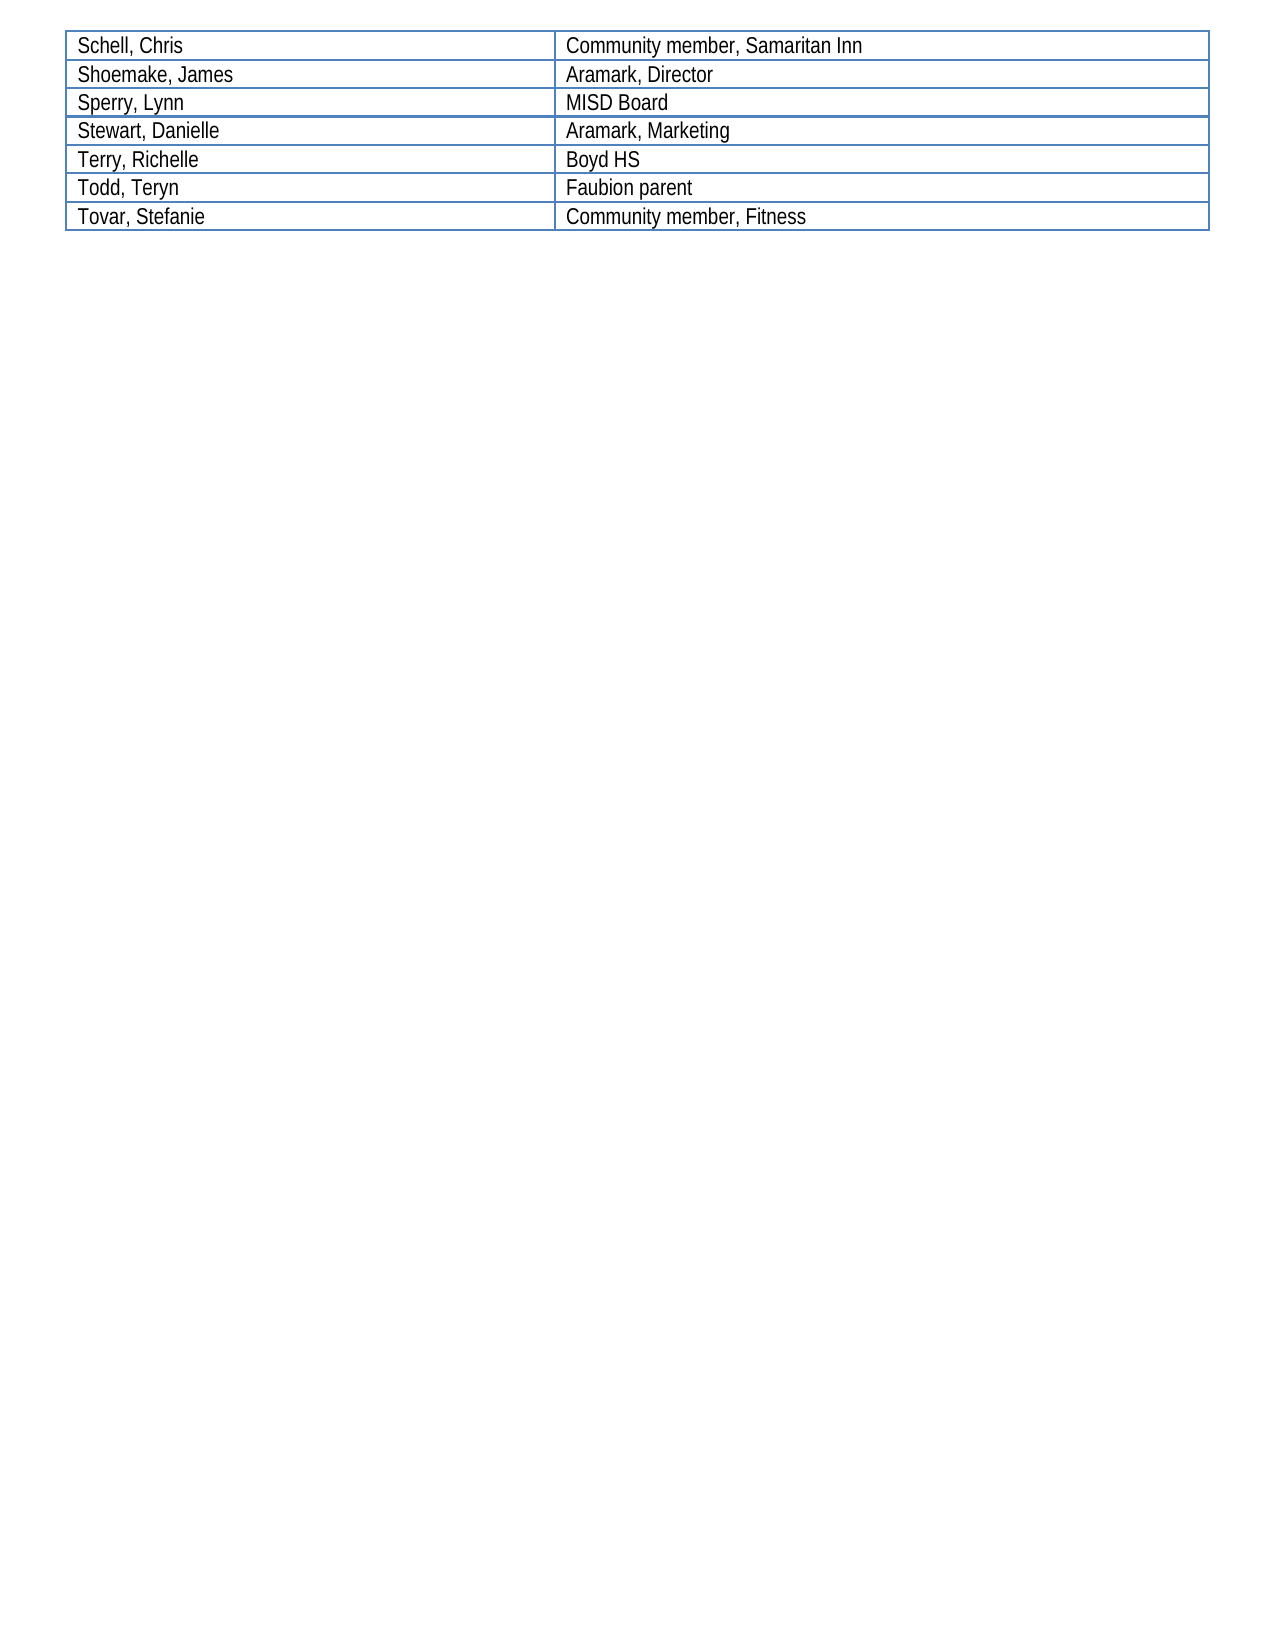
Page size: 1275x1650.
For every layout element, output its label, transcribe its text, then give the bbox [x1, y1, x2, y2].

table_cell Aramark, Marketing [556, 118, 1208, 144]
table_cell Community member, Fitness [556, 203, 1208, 229]
table_cell Boyd HS [556, 146, 1208, 172]
table_cell MISD Board [556, 89, 1208, 115]
table_cell Tovar, Stefanie [67, 203, 554, 229]
table_cell Stewart, Danielle [67, 118, 554, 144]
table_cell Community member, Samaritan Inn [556, 32, 1208, 58]
table_cell Terry, Richelle [67, 146, 554, 172]
table_cell Shoemake, James [67, 61, 554, 87]
table_cell Faubion parent [556, 174, 1208, 201]
table_cell Aramark, Director [556, 61, 1208, 87]
table_cell Schell, Chris [67, 32, 554, 58]
table_cell Todd, Teryn [67, 174, 554, 201]
table_cell Sperry, Lynn [67, 89, 554, 115]
